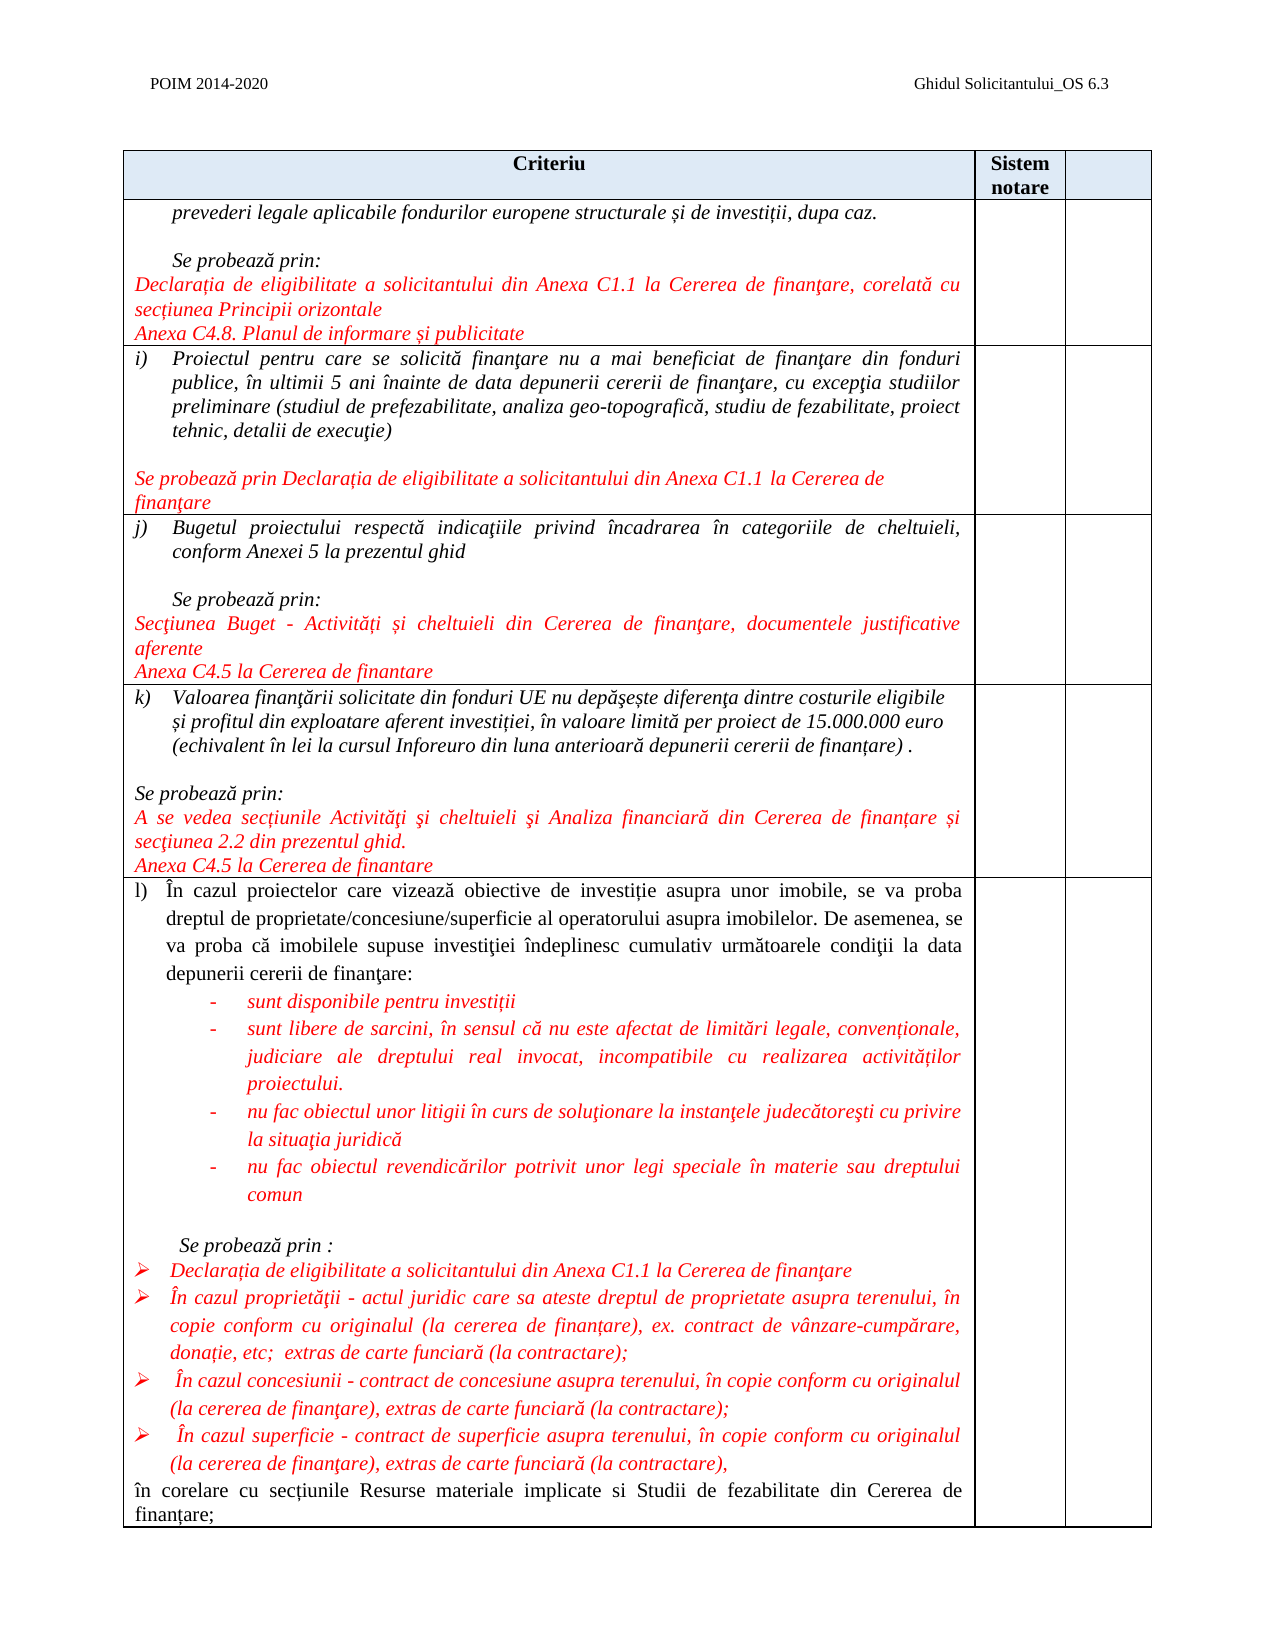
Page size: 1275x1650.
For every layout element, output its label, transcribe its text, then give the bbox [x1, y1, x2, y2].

table_header [1066, 151, 1151, 199]
table_cell [976, 878, 1065, 1526]
table_cell [1066, 878, 1151, 1526]
table_cell [976, 685, 1065, 877]
table_header Sistem notare [976, 151, 1065, 199]
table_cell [124, 200, 974, 344]
table_cell Valoarea finanţării solicitate din fonduri UE nu depăşește diferenţa dintre costurile eligibile și profitul din exploatare aferent investiției, în valoare limită per proiect de 15.000.000 euro (echivalent în lei la cursul Inforeuro din luna anterioară depunerii cererii de finanțare) . Se probează prin: A se vedea secțiunile Activităţi şi cheltuieli şi Analiza financiară din Cererea de finanțare și secţiunea 2.2 din prezentul ghid. Anexa C4.5 la Cererea de finantare [124, 685, 974, 877]
table_cell [1066, 200, 1151, 344]
table_header Criteriu [124, 151, 974, 199]
table_cell Bugetul proiectului respectă indicaţiile privind încadrarea în categoriile de cheltuieli, conform Anexei 5 la prezentul ghid Se probează prin: Secţiunea Buget - Activități și cheltuieli din Cererea de finanţare, documentele justificative aferente Anexa C4.5 la Cererea de finantare [124, 515, 974, 683]
table_cell [1066, 515, 1151, 683]
table_cell [976, 200, 1065, 344]
table_cell [1066, 685, 1151, 877]
table_cell [976, 346, 1065, 514]
table_cell [1066, 346, 1151, 514]
table_cell Proiectul pentru care se solicită finanţare nu a mai beneficiat de finanţare din fonduri publice, în ultimii 5 ani înainte de data depunerii cererii de finanţare, cu excepţia studiilor preliminare (studiul de prefezabilitate, analiza geo-topografică, studiu de fezabilitate, proiect tehnic, detalii de execuţie) Se probează prin Declarația de eligibilitate a solicitantului din Anexa C1.1 la Cererea de finanţare [124, 346, 974, 514]
table_cell [976, 515, 1065, 683]
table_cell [124, 878, 974, 1526]
